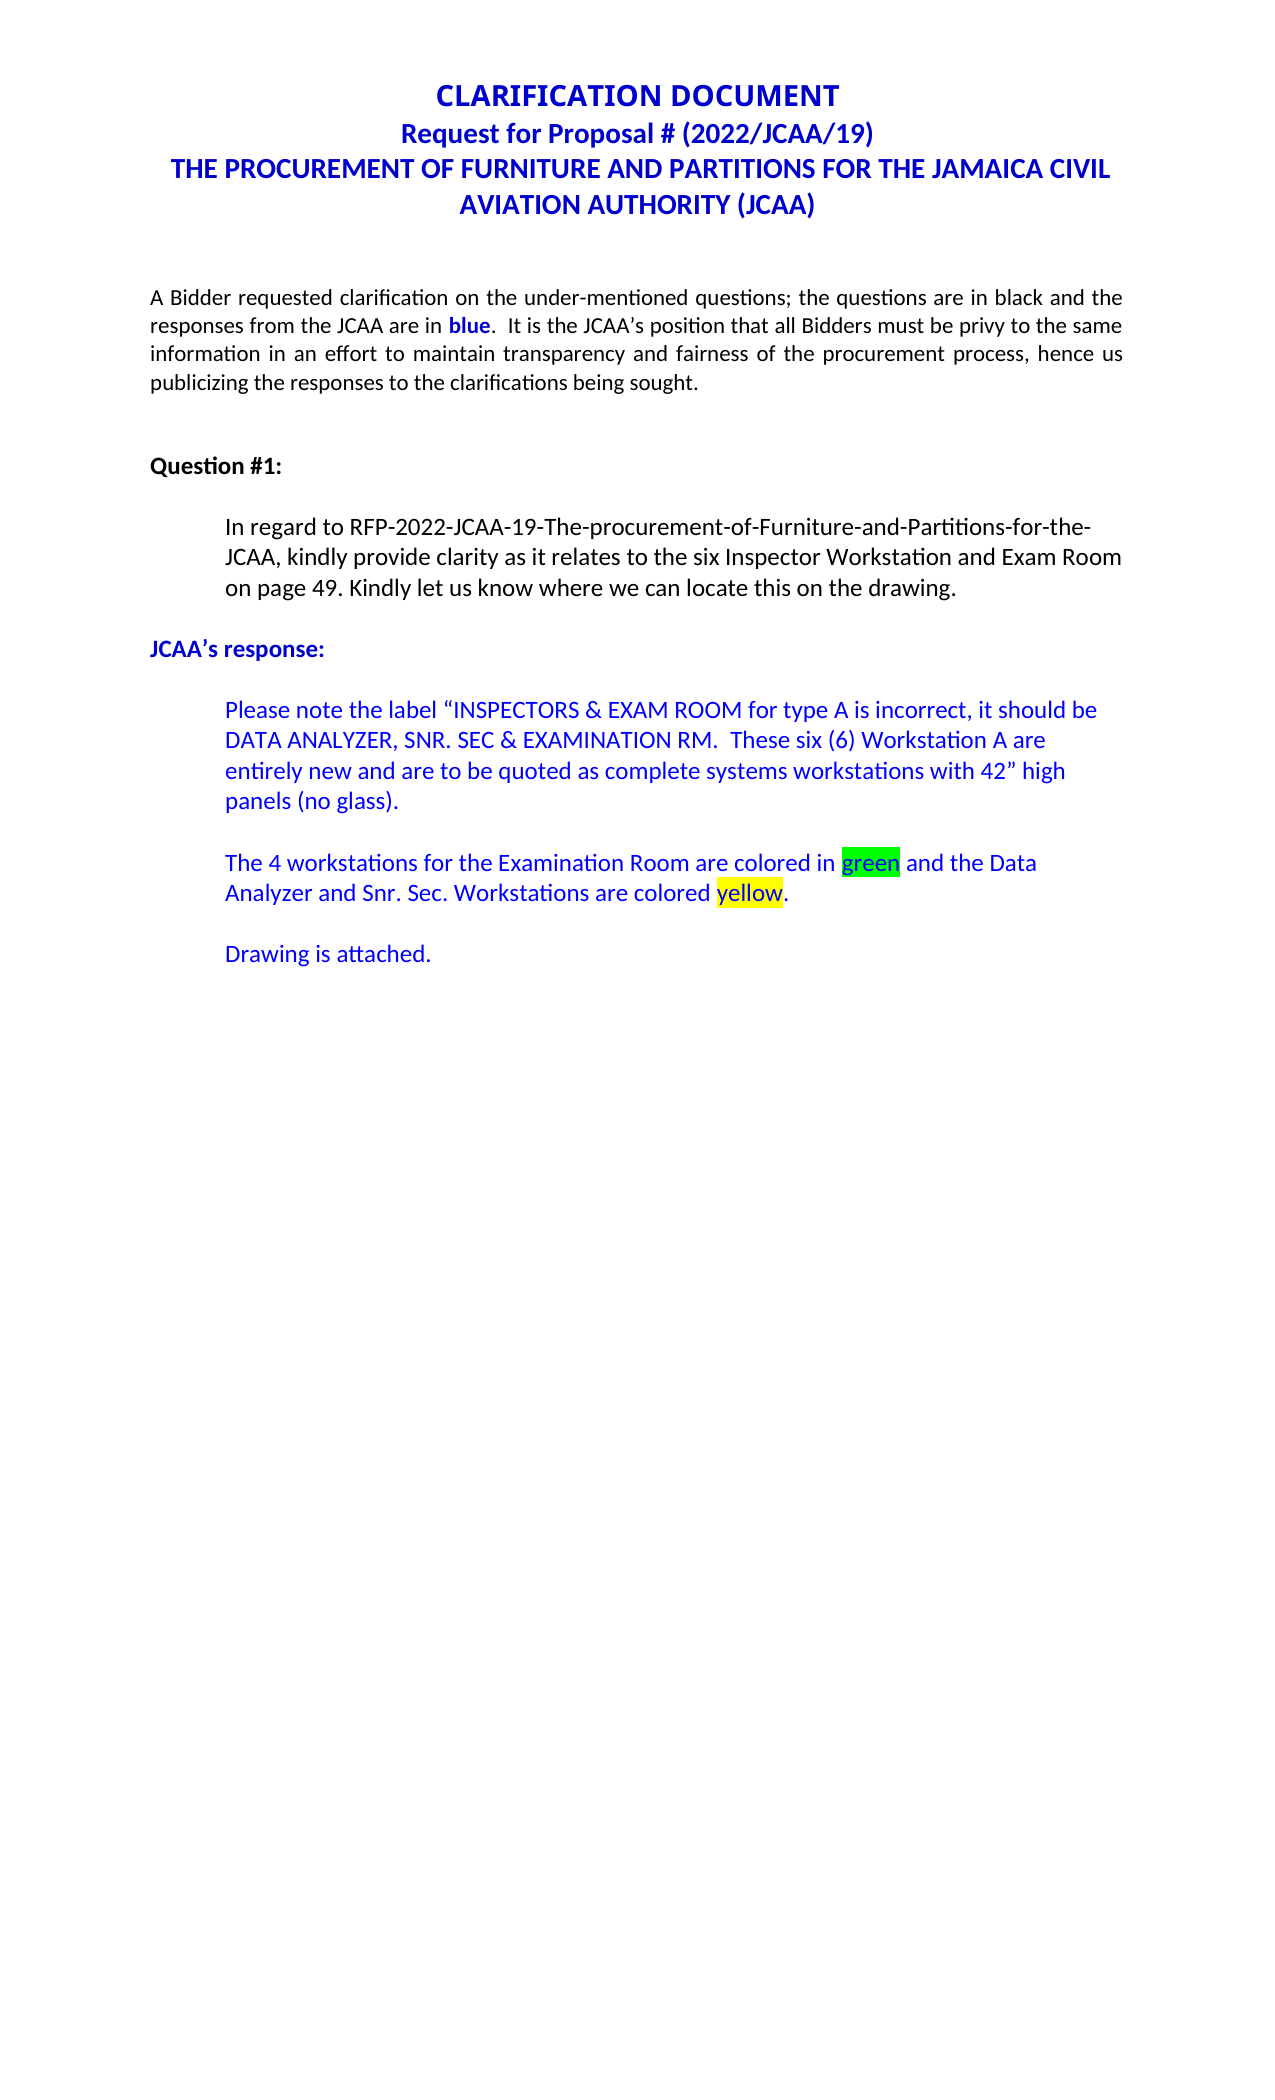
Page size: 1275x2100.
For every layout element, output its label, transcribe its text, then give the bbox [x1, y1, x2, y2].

text Please note the label “INSPECTORS & EXAM ROOM for type A is incorrect, it should be DATA ANALYZER, SNR. SEC & EXAMINATION RM. These six (6) Workstation A are entirely new and are to be quoted as complete systems workstations with 42” high panels (no glass). [225, 694, 1125, 816]
text Question #1: [150, 450, 1125, 481]
text A Bidder requested clarification on the under-mentioned questions; the questions are in black and the responses from the JCAA are in blue. It is the JCAA’s position that all Bidders must be privy to the same information in an effort to maintain transparency and fairness of the procurement process, hence us publicizing the responses to the clarifications being sought. [150, 283, 1125, 396]
text Drawing is attached. [225, 938, 1125, 969]
text The 4 workstations for the Examination Room are colored in green and the Data Analyzer and Snr. Sec. Workstations are colored yellow. [225, 847, 1125, 908]
text JCAA’s response: [150, 633, 1125, 664]
text In regard to RFP-2022-JCAA-19-The-procurement-of-Furniture-and-Partitions-for-the-JCAA, kindly provide clarity as it relates to the six Inspector Workstation and Exam Room on page 49. Kindly let us know where we can locate this on the drawing. [225, 511, 1125, 603]
